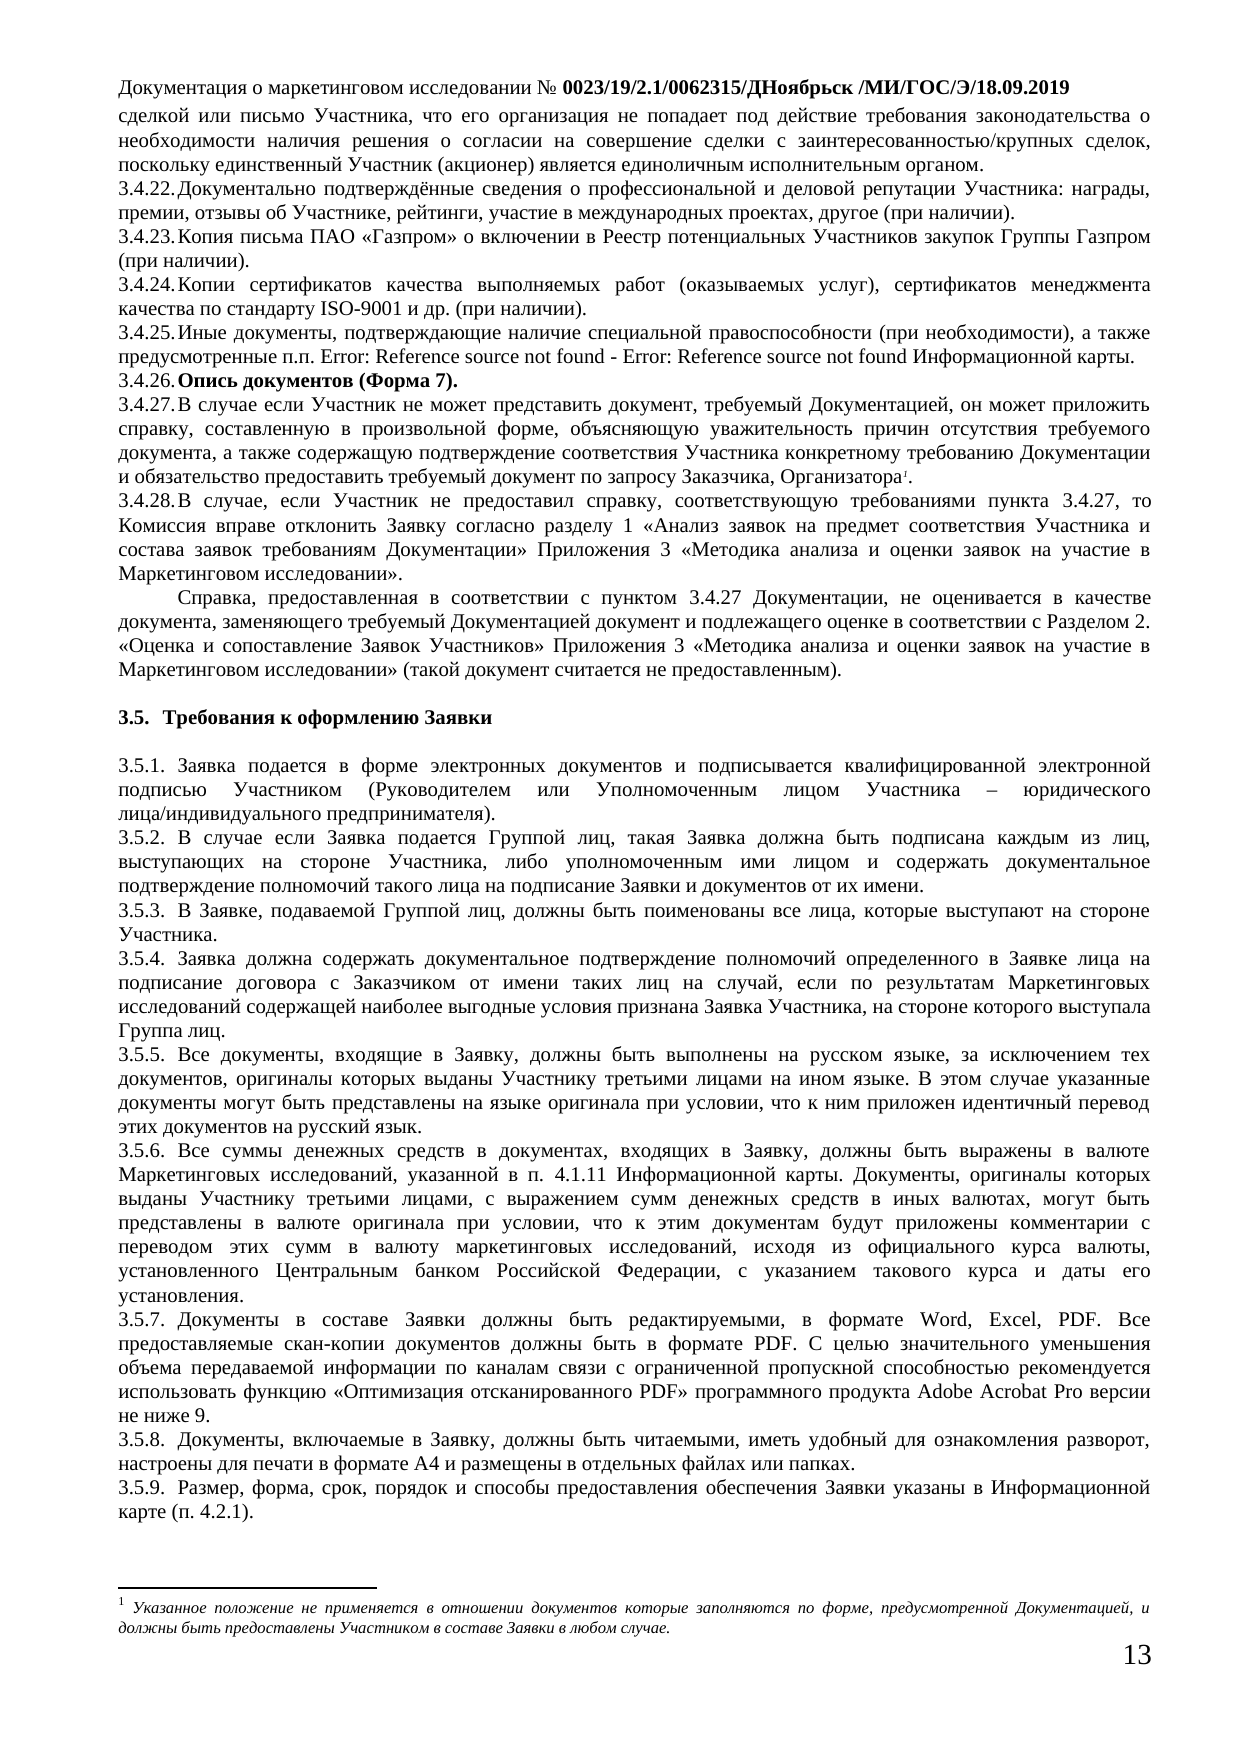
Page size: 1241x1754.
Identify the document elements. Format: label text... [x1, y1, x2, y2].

list Заявка подается в форме электронных документов и подписывается квалифицированной электронной подписью Участником (Руководителем или Уполномоченным лицом Участника – юридического лица/индивидуального предпринимателя). [118, 753, 1152, 825]
text Требования к оформлению Заявки [118, 705, 1152, 729]
list Копия письма ПАО «Газпром» о включении в Реестр потенциальных Участников закупок Группы Газпром (при наличии). [118, 224, 1152, 272]
list Документы, включаемые в Заявку, должны быть читаемыми, иметь удобный для ознакомления разворот, настроены для печати в формате А4 и размещены в отдельных файлах или папках. [118, 1427, 1152, 1475]
list Все документы, входящие в Заявку, должны быть выполнены на русском языке, за исключением тех документов, оригиналы которых выданы Участнику третьими лицами на ином языке. В этом случае указанные документы могут быть представлены на языке оригинала при условии, что к ним приложен идентичный перевод этих документов на русский язык. [118, 1042, 1152, 1138]
list В случае, если Участник не предоставил справку, соответствующую требованиями пункта 3.4.25, то Комиссия вправе отклонить Заявку согласно разделу 1 «Анализ заявок на предмет соответствия Участника и состава заявок требованиям Документации» Приложения 3 «Методика анализа и оценки заявок на участие в Маркетинговом исследовании». [118, 488, 1152, 585]
list Документы в составе Заявки должны быть редактируемыми, в формате Word, Excel, PDF. Все предоставляемые скан-копии документов должны быть в формате PDF. С целью значительного уменьшения объема передаваемой информации по каналам связи с ограниченной пропускной способностью рекомендуется использовать функцию «Оптимизация отсканированного PDF» программного продукта Adobe Acrobat Pro версии не ниже 9. [118, 1307, 1152, 1427]
list В случае если Заявка подается Группой лиц, такая Заявка должна быть подписана каждым из лиц, выступающих на стороне Участника, либо уполномоченным ими лицом и содержать документальное подтверждение полномочий такого лица на подписание Заявки и документов от их имени. [118, 825, 1152, 897]
list Заявка должна содержать документальное подтверждение полномочий определенного в Заявке лица на подписание договора с Заказчиком от имени таких лиц на случай, если по результатам Маркетинговых исследований содержащей наиболее выгодные условия признана Заявка Участника, на стороне которого выступала Группа лиц. [118, 946, 1152, 1042]
list Копии сертификатов качества выполняемых работ (оказываемых услуг), сертификатов менеджмента качества по стандарту ISO-9001 и др. (при наличии). [118, 272, 1152, 320]
list В случае если Участник не может представить документ, требуемый Документацией, он может приложить справку, составленную в произвольной форме, объясняющую уважительность причин отсутствия требуемого документа, а также содержащую подтверждение соответствия Участника конкретному требованию Документации и обязательство предоставить требуемый документ по запросу Заказчика, Организатора. [118, 392, 1152, 488]
text Справка, предоставленная в соответствии с пунктом 3.4.25 Документации, не оценивается в качестве документа, заменяющего требуемый Документацией документ и подлежащего оценке в соответствии с Разделом 2. «Оценка и сопоставление Заявок Участников» Приложения 3 «Методика анализа и оценки заявок на участие в Маркетинговом исследовании» (такой документ считается не предоставленным). [118, 585, 1152, 681]
list В Заявке, подаваемой Группой лиц, должны быть поименованы все лица, которые выступают на стороне Участника. [118, 897, 1152, 946]
list Документально подтверждённые сведения о профессиональной и деловой репутации Участника: награды, премии, отзывы об Участнике, рейтинги, участие в международных проектах, другое (при наличии). [118, 176, 1152, 224]
list Размер, форма, срок, порядок и способы предоставления обеспечения Заявки указаны в Информационной карте (п. 4.2.1). [118, 1475, 1152, 1523]
list Опись документов (Форма 7). [118, 368, 1152, 392]
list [118, 103, 1152, 176]
list Все суммы денежных средств в документах, входящих в Заявку, должны быть выражены в валюте Маркетинговых исследований, указанной в п. 4.1.8 Информационной карты. Документы, оригиналы которых выданы Участнику третьими лицами, с выражением сумм денежных средств в иных валютах, могут быть представлены в валюте оригинала при условии, что к этим документам будут приложены комментарии с переводом этих сумм в валюту маркетинговых исследований, исходя из официального курса валюты, установленного Центральным банком Российской Федерации, с указанием такового курса и даты его установления. [118, 1138, 1152, 1307]
